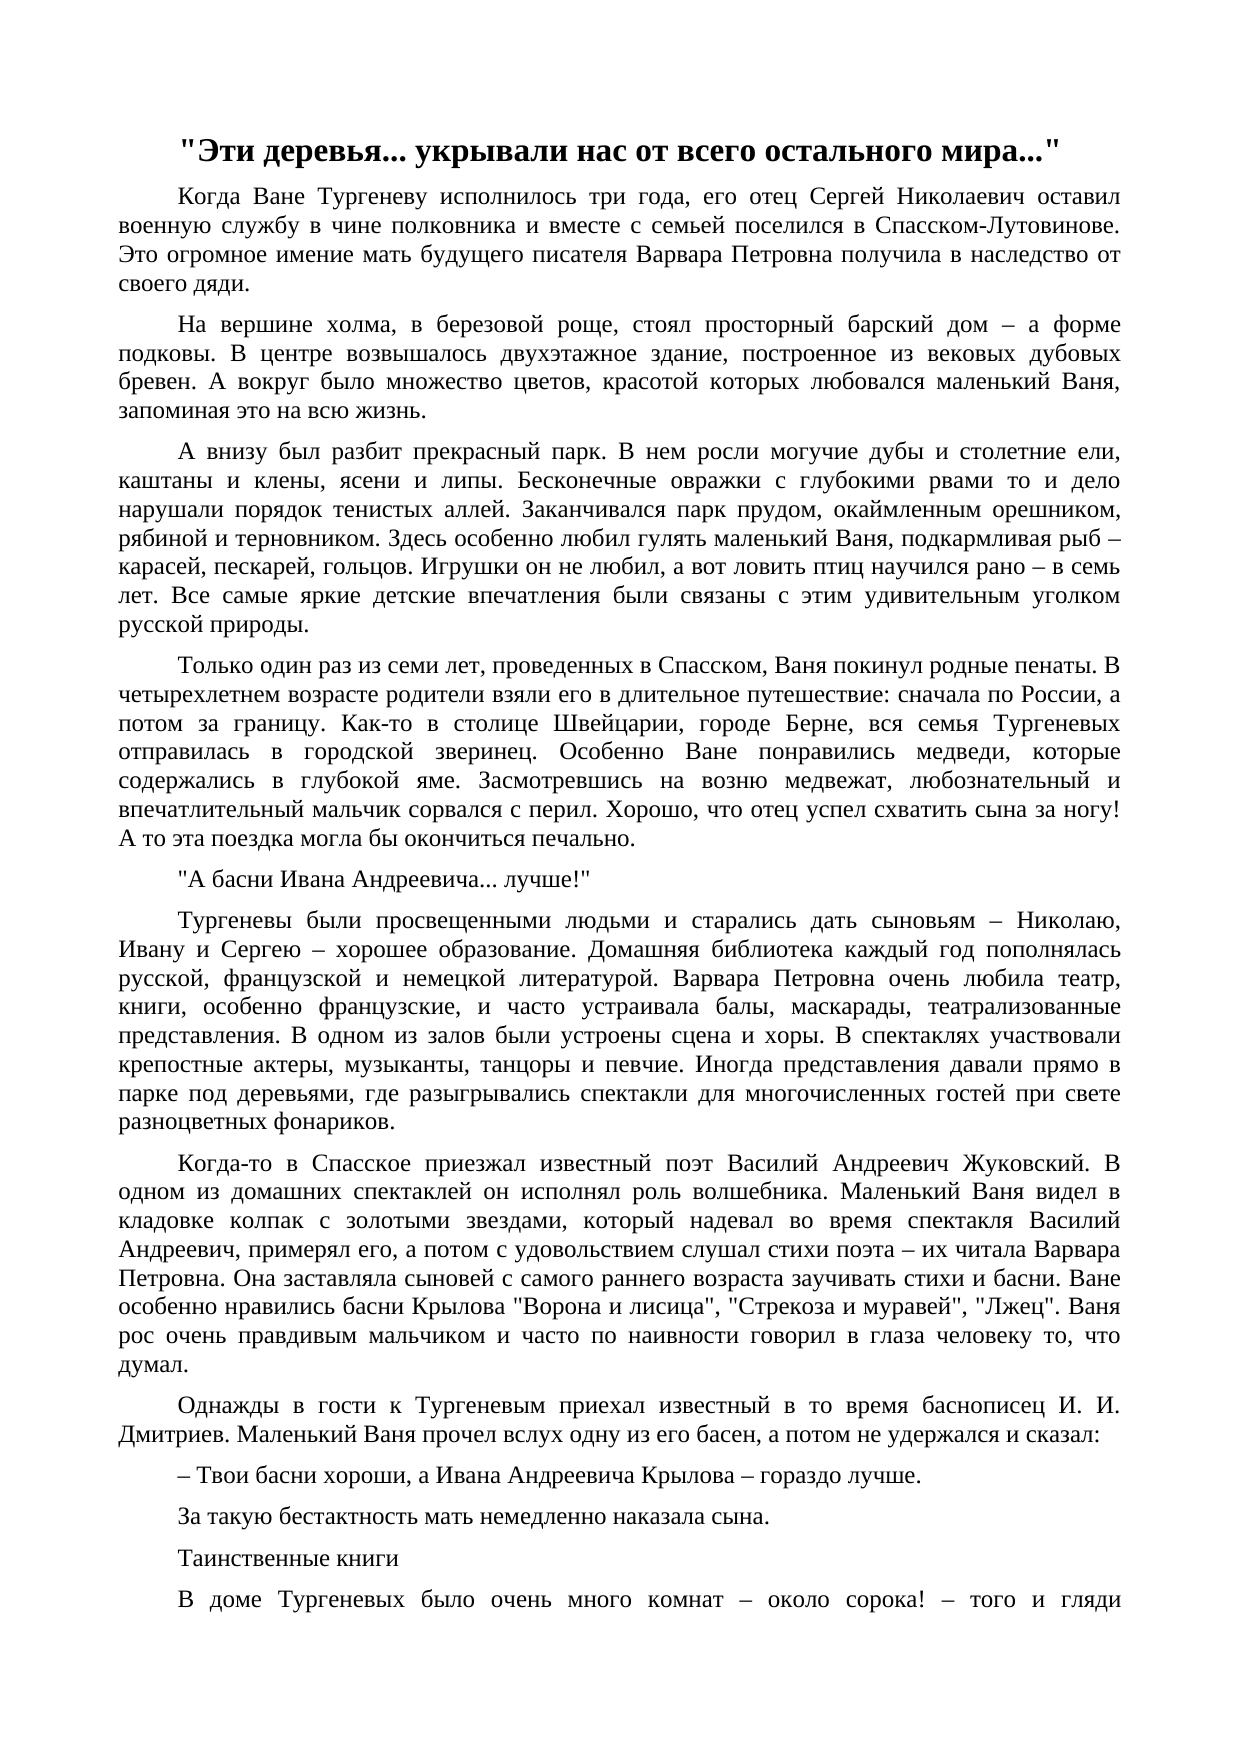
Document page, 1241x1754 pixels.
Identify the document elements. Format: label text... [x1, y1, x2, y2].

text А внизу был разбит прекрасный парк. В нем росли могучие дубы и столетние ели, каштаны и клены, ясени и липы. Бесконечные овражки с глубокими рвами то и дело нарушали порядок тенистых аллей. Заканчивался парк прудом, окаймленным орешником, рябиной и терновником. Здесь особенно любил гулять маленький Ваня, подкармливая рыб – карасей, пескарей, гольцов. Игрушки он не любил, а вот ловить птиц научился рано – в семь лет. Все самые яркие детские впечатления были связаны с этим удивительным уголком русской природы. [118, 436, 1122, 638]
text Когда-то в Спасское приезжал известный поэт Василий Андреевич Жуковский. В одном из домашних спектаклей он исполнял роль волшебника. Маленький Ваня видел в кладовке колпак с золотыми звездами, который надевал во время спектакля Василий Андреевич, примерял его, а потом с удовольствием слушал стихи поэта – их читала Варвара Петровна. Она заставляла сыновей с самого раннего возраста заучивать стихи и басни. Ване особенно нравились басни Крылова "Ворона и лисица", "Стрекоза и муравей", "Лжец". Ваня рос очень правдивым мальчиком и часто по наивности говорил в глаза человеку то, что думал. [118, 1148, 1122, 1378]
text Таинственные книги [118, 1543, 1122, 1571]
text Только один раз из семи лет, проведенных в Спасском, Ваня покинул родные пенаты. В четырехлетнем возрасте родители взяли его в длительное путешествие: сначала по России, а потом за границу. Как-то в столице Швейцарии, городе Берне, вся семья Тургеневых отправилась в городской зверинец. Особенно Ване понравились медведи, которые содержались в глубокой яме. Засмотревшись на возню медвежат, любознательный и впечатлительный мальчик сорвался с перил. Хорошо, что отец успел схватить сына за ногу! А то эта поездка могла бы окончиться печально. [118, 650, 1122, 851]
text Когда Ване Тургеневу исполнилось три года, его отец Сергей Николаевич оставил военную службу в чине полковника и вместе с семьей поселился в Спасском-Лутовинове. Это огромное имение мать будущего писателя Варвара Петровна получила в наследство от своего дяди. [118, 181, 1122, 296]
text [118, 1584, 1122, 1613]
text – Твои басни хороши, а Ивана Андреевича Крылова – гораздо лучше. [118, 1460, 1122, 1489]
text "Эти деревья... укрывали нас от всего остального мира..." [118, 131, 1122, 169]
text "А басни Ивана Андреевича... лучше!" [118, 864, 1122, 893]
text На вершине холма, в березовой роще, стоял просторный барский дом – а форме подковы. В центре возвышалось двухэтажное здание, построенное из вековых дубовых бревен. А вокруг было множество цветов, красотой которых любовался маленький Ваня, запоминая это на всю жизнь. [118, 309, 1122, 424]
text За такую бестактность мать немедленно наказала сына. [118, 1501, 1122, 1530]
text Тургеневы были просвещенными людьми и старались дать сыновьям – Николаю, Ивану и Сергею – хорошее образование. Домашняя библиотека каждый год пополнялась русской, французской и немецкой литературой. Варвара Петровна очень любила театр, книги, особенно французские, и часто устраивала балы, маскарады, театрализованные представления. В одном из залов были устроены сцена и хоры. В спектаклях участвовали крепостные актеры, музыканты, танцоры и певчие. Иногда представления давали прямо в парке под деревьями, где разыгрывались спектакли для многочисленных гостей при свете разноцветных фонариков. [118, 905, 1122, 1135]
text Однажды в гости к Тургеневым приехал известный в то время баснописец И. И. Дмитриев. Маленький Ваня прочел вслух одну из его басен, а потом не удержался и сказал: [118, 1390, 1122, 1448]
